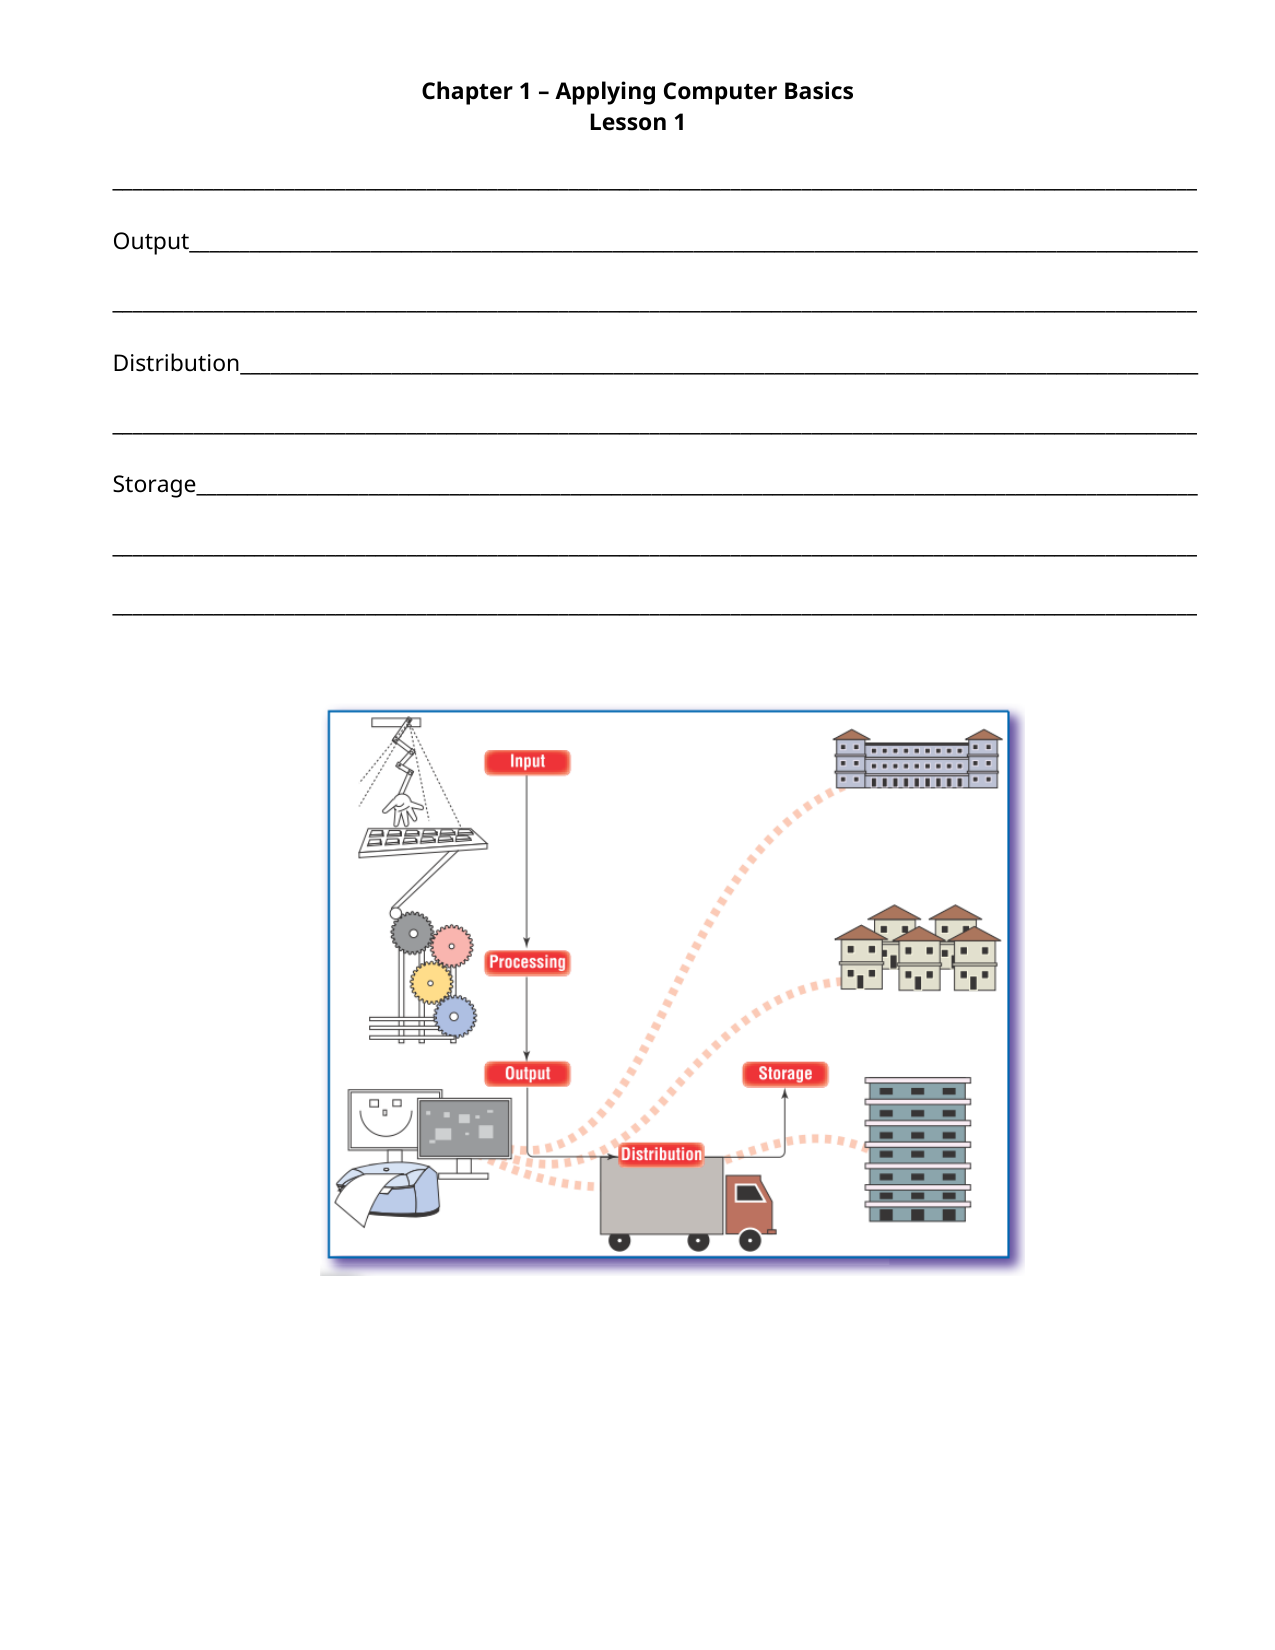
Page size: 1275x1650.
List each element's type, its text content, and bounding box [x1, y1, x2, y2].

text Storage [75, 468, 1200, 499]
picture [320, 701, 1025, 1276]
text Output [75, 225, 1200, 256]
text Distribution [75, 347, 1200, 378]
